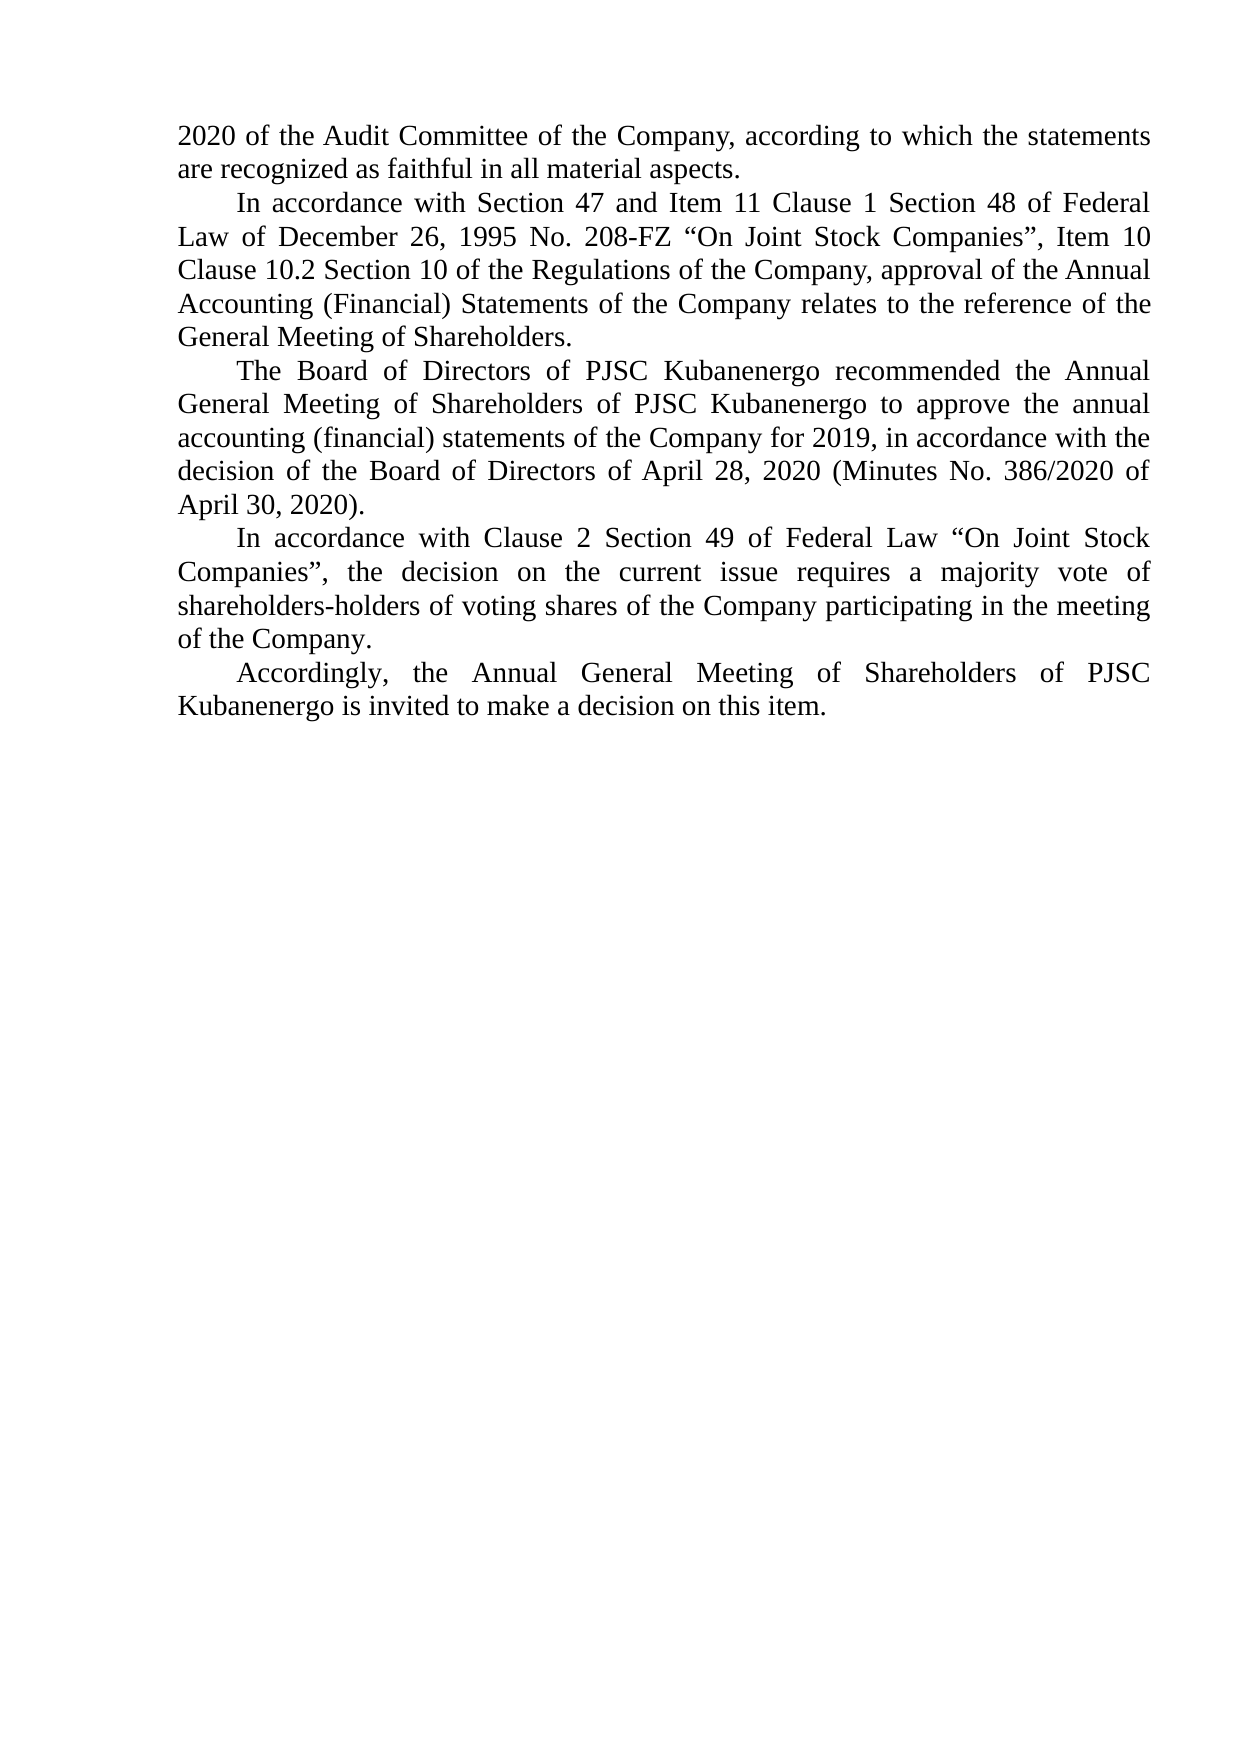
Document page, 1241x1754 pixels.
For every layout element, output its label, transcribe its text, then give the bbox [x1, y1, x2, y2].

text The Board of Directors of PJSC Kubanenergo recommended the Annual General Meeting of Shareholders of PJSC Kubanenergo to approve the annual accounting (financial) statements of the Company for 2019, in accordance with the decision of the Board of Directors of April 28, 2020 (Minutes No. 386/2020 of April 30, 2020). [177, 353, 1152, 521]
text In accordance with Section 47 and Item 11 Clause 1 Section 48 of Federal Law of December 26, 1995 No. 208-FZ “On Joint Stock Companies”, Item 10 Clause 10.2 Section 10 of the Regulations of the Company, approval of the Annual Accounting (Financial) Statements of the Company relates to the reference of the General Meeting of Shareholders. [177, 185, 1152, 353]
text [177, 118, 1152, 185]
text In accordance with Clause 2 Section 49 of Federal Law “On Joint Stock Companies”, the decision on the current issue requires a majority vote of shareholders-holders of voting shares of the Company participating in the meeting of the Company. [177, 521, 1152, 655]
text Accordingly, the Annual General Meeting of Shareholders of PJSC Kubanenergo is invited to make a decision on this item. [177, 655, 1152, 722]
